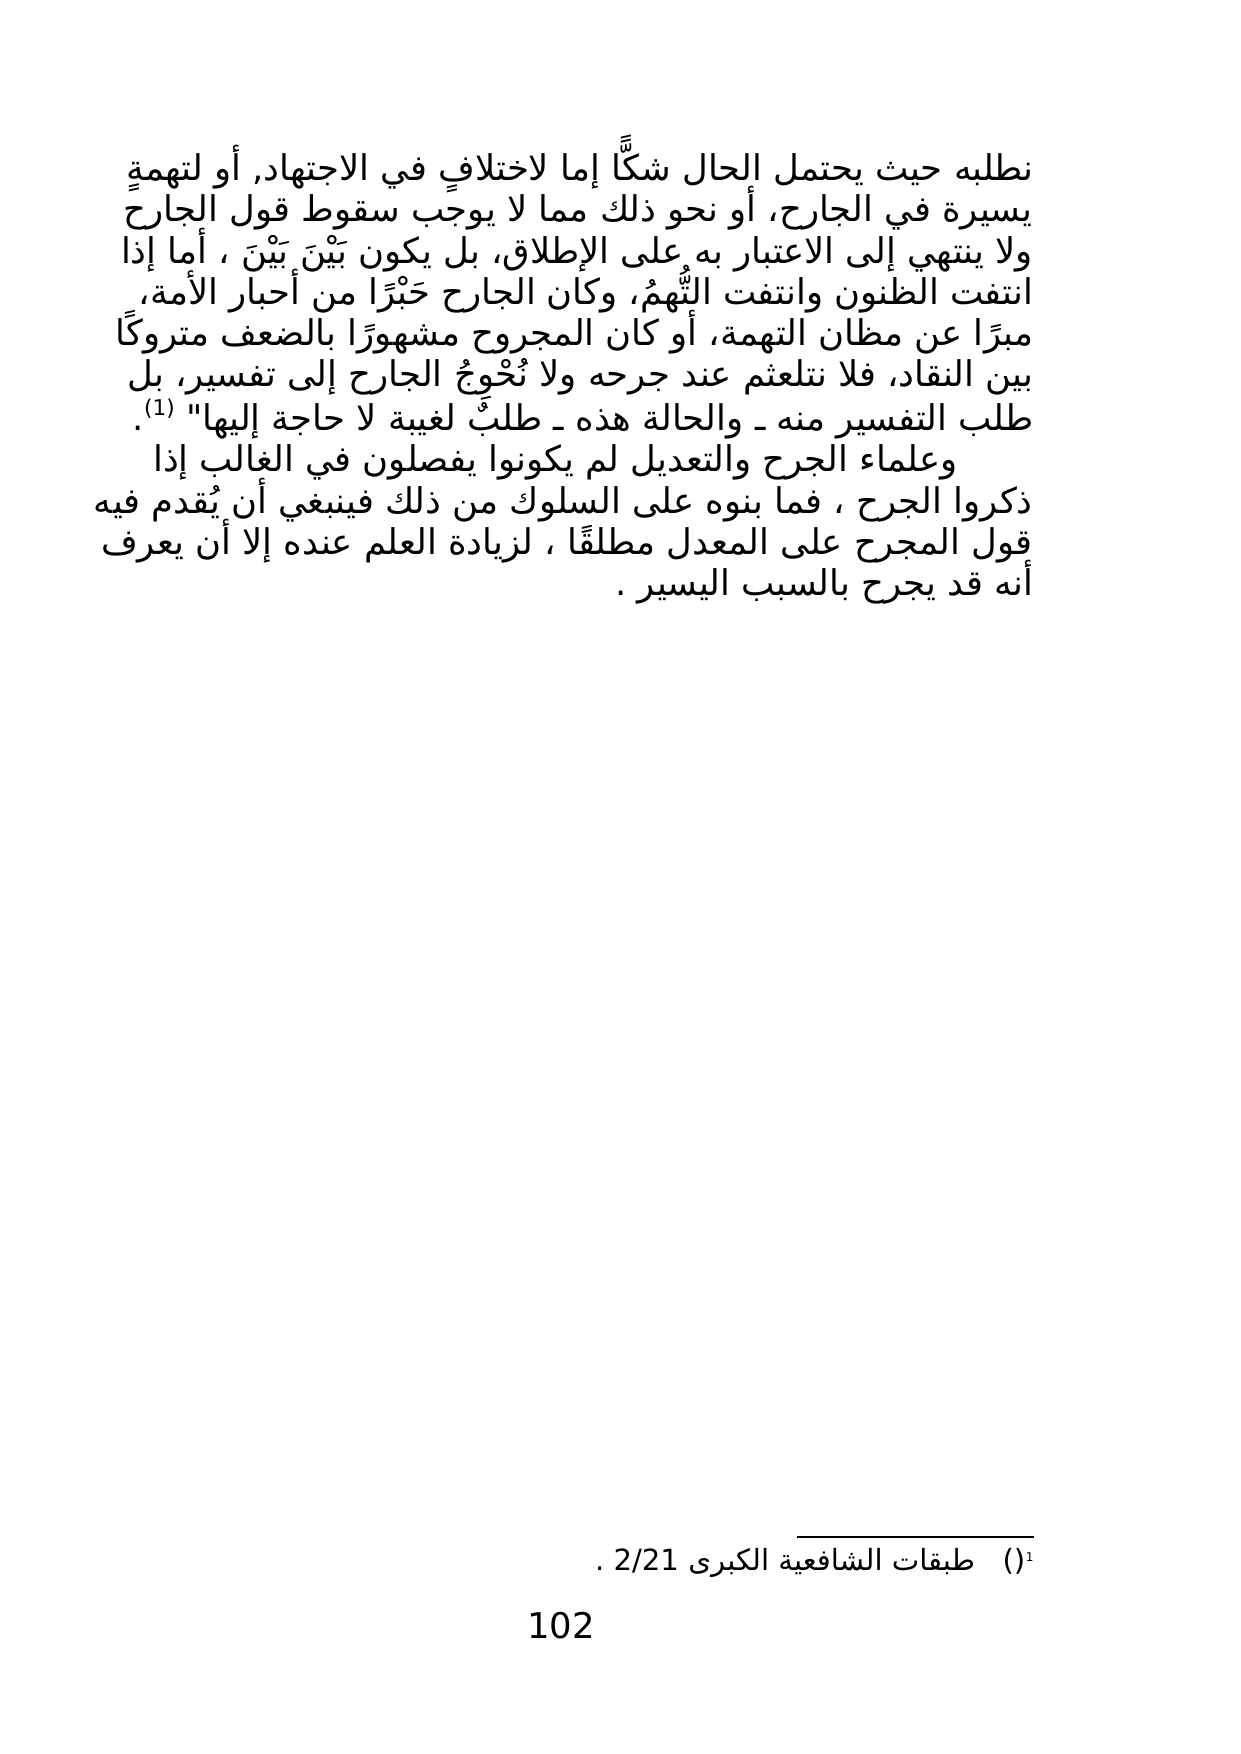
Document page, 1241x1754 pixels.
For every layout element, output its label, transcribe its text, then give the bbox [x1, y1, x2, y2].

text وعلماء الجرح والتعديل لم يكونوا يفصلون في الغالب إذا ذكروا الجرح ، فما بنوه على السلوك من ذلك فينبغي أن يُقدم فيه قول المجرح على المعدل مطلقًا ، لزيادة العلم عنده إلا أن يعرف أنه قد يجرح بالسبب اليسير . [89, 439, 1033, 604]
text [89, 148, 1033, 439]
